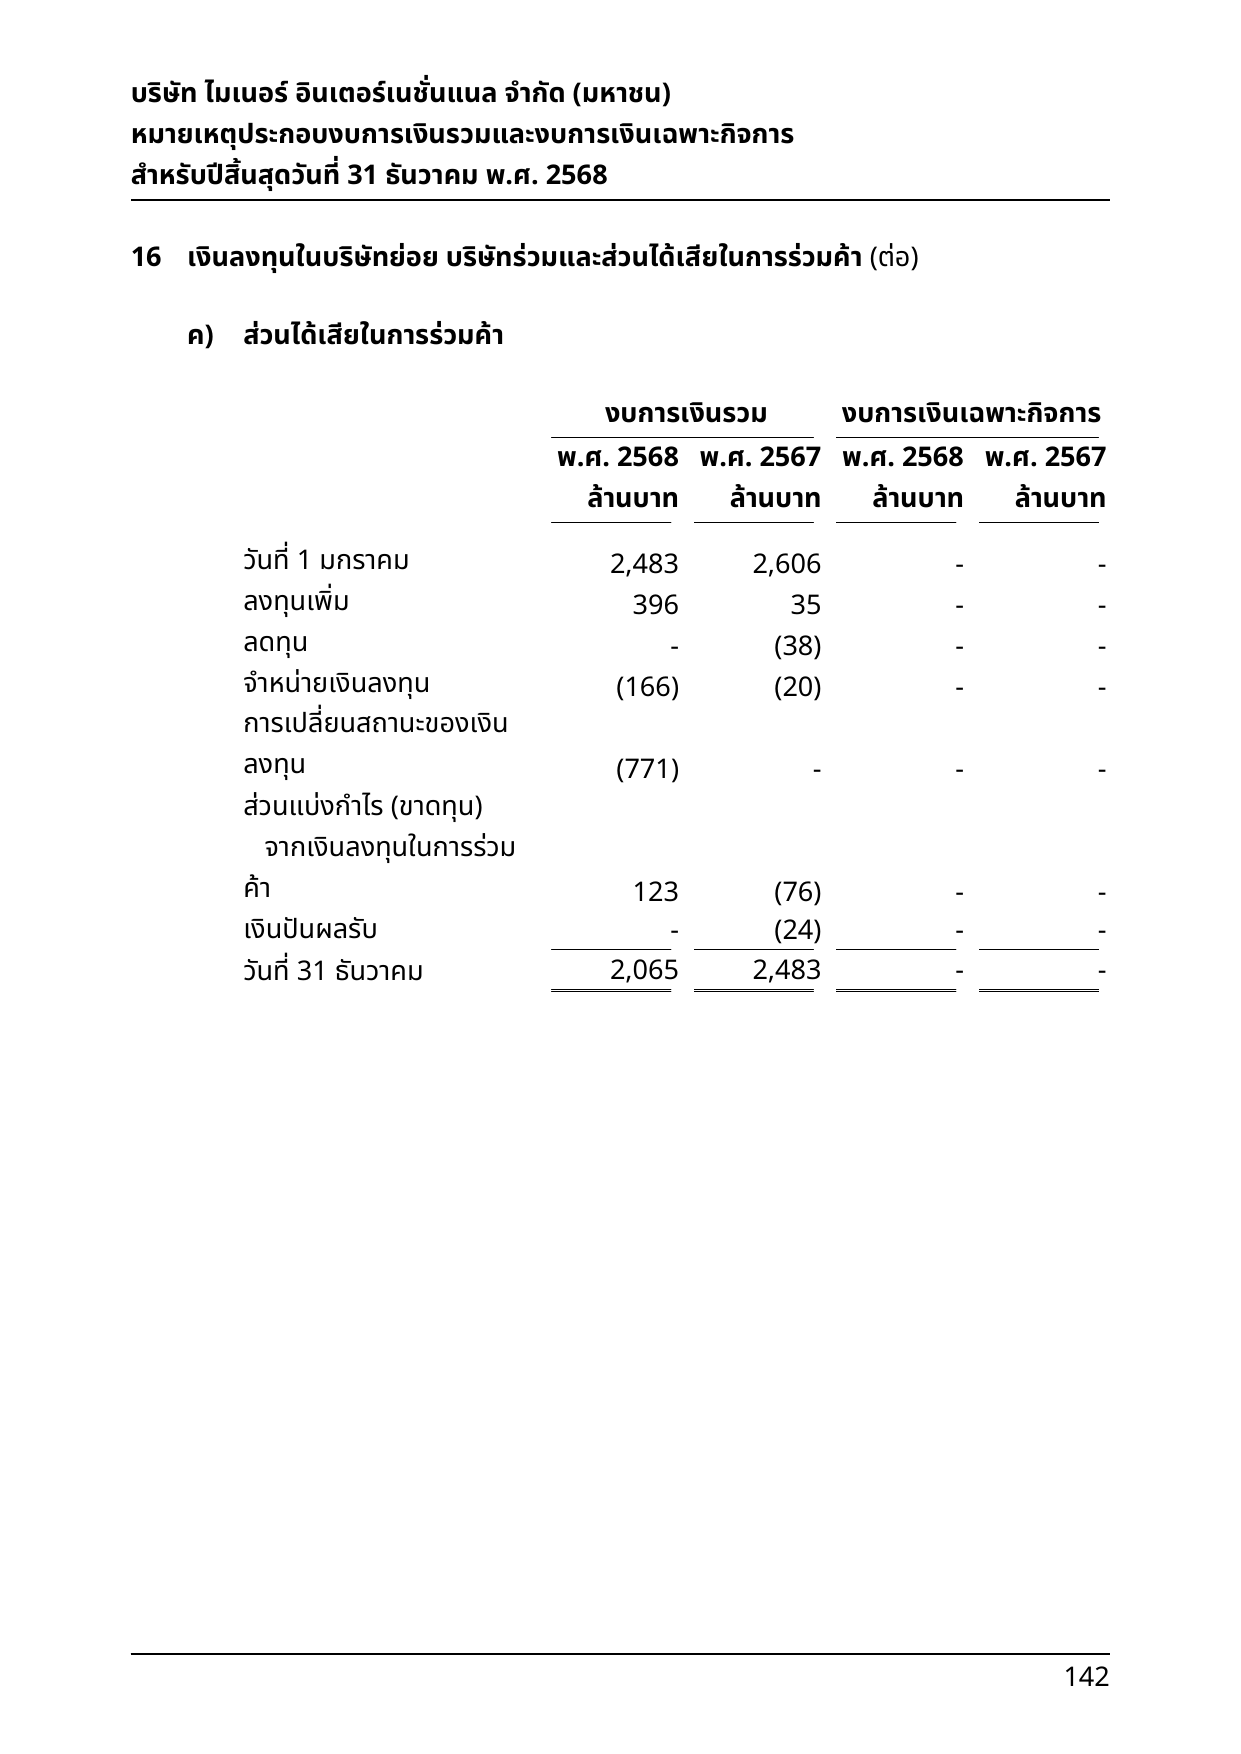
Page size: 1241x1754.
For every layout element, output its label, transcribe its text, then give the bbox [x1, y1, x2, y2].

text 16 เงินลงทุนในบริษัทย่อย บริษัทร่วมและส่วนได้เสียในการร่วมค้า (ต่อ) [131, 238, 1110, 279]
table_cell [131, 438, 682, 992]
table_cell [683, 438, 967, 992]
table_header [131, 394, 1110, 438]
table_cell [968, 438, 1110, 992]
text ค) ส่วนได้เสียในการร่วมค้า [187, 316, 1110, 357]
